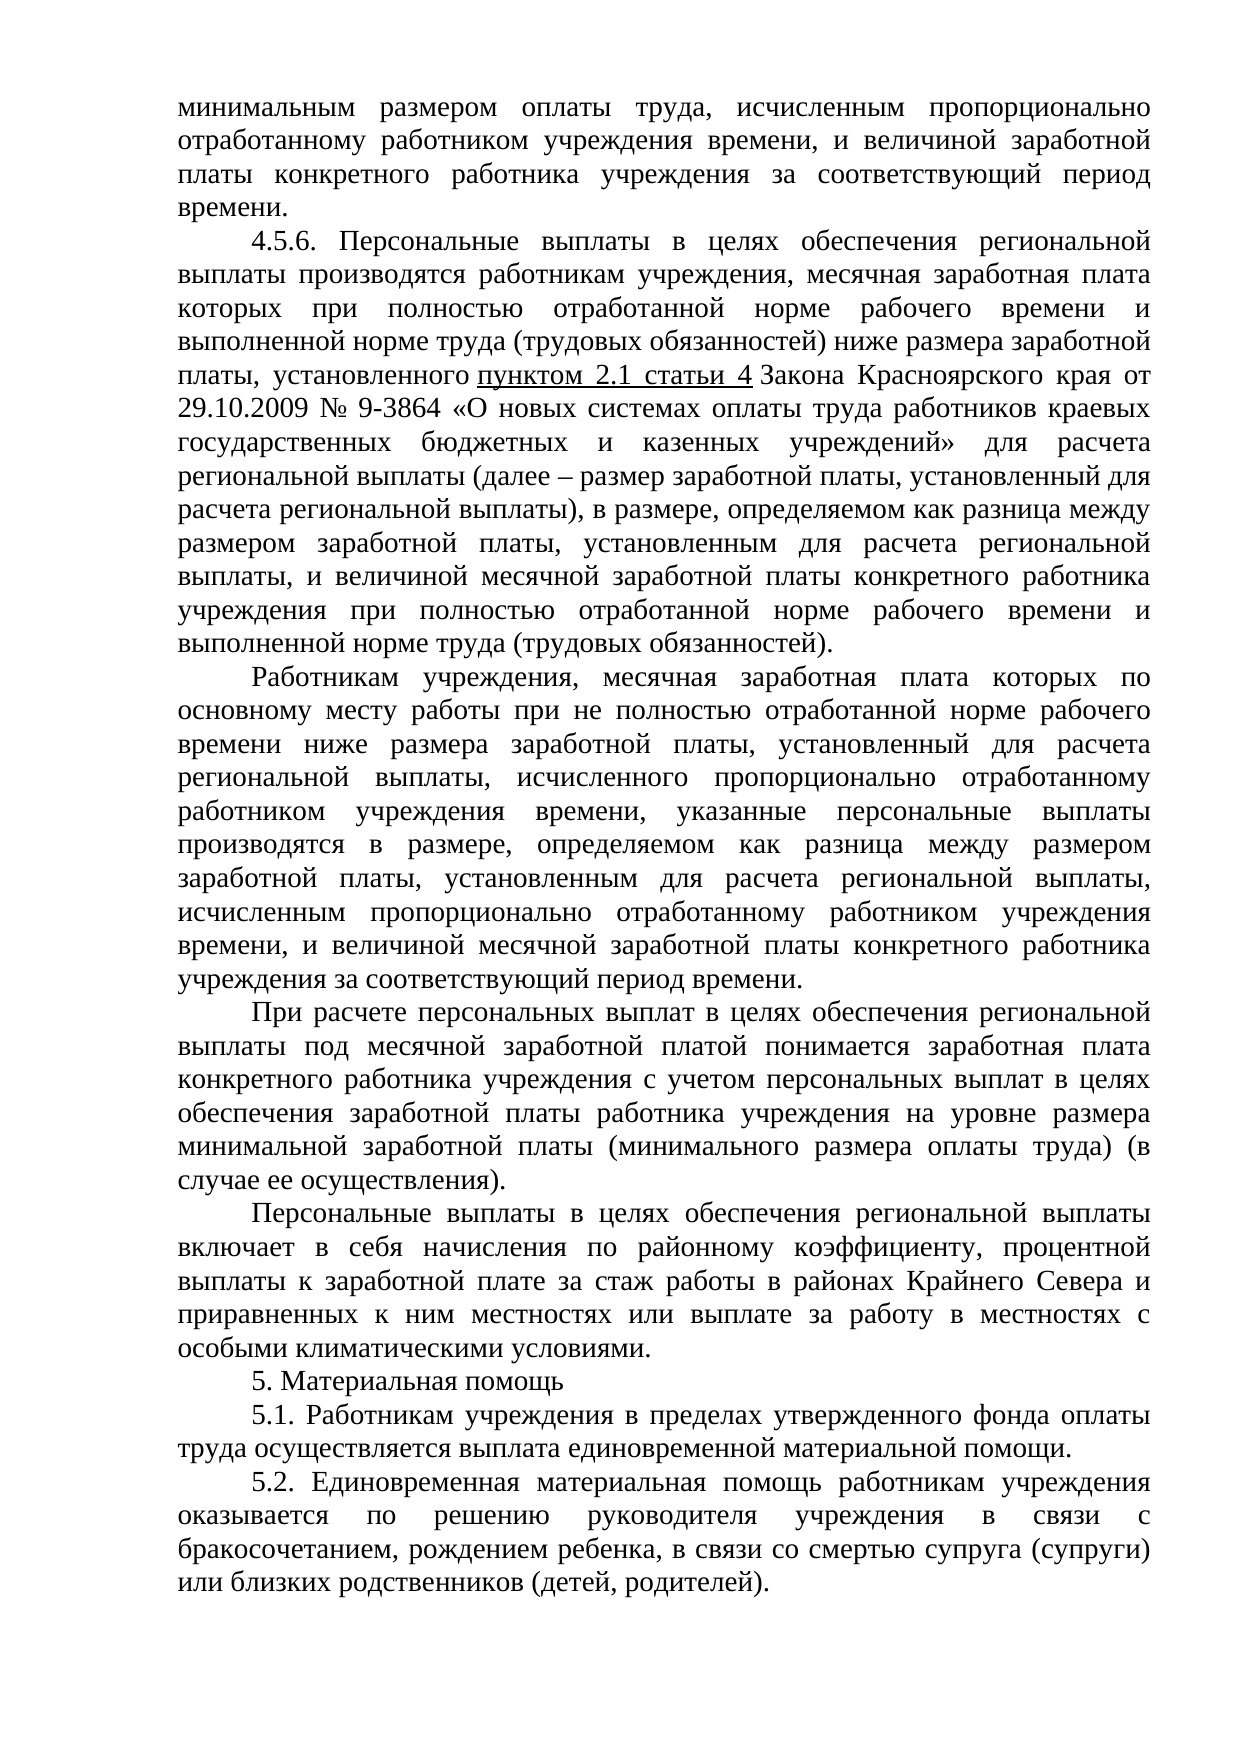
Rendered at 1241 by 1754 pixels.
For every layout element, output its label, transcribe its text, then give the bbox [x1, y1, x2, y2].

text При расчете персональных выплат в целях обеспечения региональной выплаты под месячной заработной платой понимается заработная плата конкретного работника учреждения с учетом персональных выплат в целях обеспечения заработной платы работника учреждения на уровне размера минимальной заработной платы (минимального размера оплаты труда) (в случае ее осуществления). [177, 994, 1152, 1196]
text 5. Материальная помощь [177, 1363, 1152, 1397]
text 4.5.6. Персональные выплаты в целях обеспечения региональной выплаты производятся работникам учреждения, месячная заработная плата которых при полностью отработанной норме рабочего времени и выполненной норме труда (трудовых обязанностей) ниже размера заработной платы, установленного пунктом 2.1 статьи 4 Закона Красноярского края от 29.10.2009 № 9-3864 «О новых системах оплаты труда работников краевых государственных бюджетных и казенных учреждений» для расчета региональной выплаты (далее – размер заработной платы, установленный для расчета региональной выплаты), в размере, определяемом как разница между размером заработной платы, установленным для расчета региональной выплаты, и величиной месячной заработной платы конкретного работника учреждения при полностью отработанной норме рабочего времени и выполненной норме труда (трудовых обязанностей). [177, 223, 1152, 659]
text 5.1. Работникам учреждения в пределах утвержденного фонда оплаты труда осуществляется выплата единовременной материальной помощи. [177, 1397, 1152, 1464]
text 5.2. Единовременная материальная помощь работникам учреждения оказывается по решению руководителя учреждения в связи с бракосочетанием, рождением ребенка, в связи со смертью супруга (супруги) или близких родственников (детей, родителей). [177, 1464, 1152, 1598]
text Работникам учреждения, месячная заработная плата которых по основному месту работы при не полностью отработанной норме рабочего времени ниже размера заработной платы, установленный для расчета региональной выплаты, исчисленного пропорционально отработанному работником учреждения времени, указанные персональные выплаты производятся в размере, определяемом как разница между размером заработной платы, установленным для расчета региональной выплаты, исчисленным пропорционально отработанному работником учреждения времени, и величиной месячной заработной платы конкретного работника учреждения за соответствующий период времени. [177, 659, 1152, 994]
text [177, 89, 1152, 223]
text Персональные выплаты в целях обеспечения региональной выплаты включает в себя начисления по районному коэффициенту, процентной выплаты к заработной плате за стаж работы в районах Крайнего Севера и приравненных к ним местностях или выплате за работу в местностях с особыми климатическими условиями. [177, 1196, 1152, 1363]
